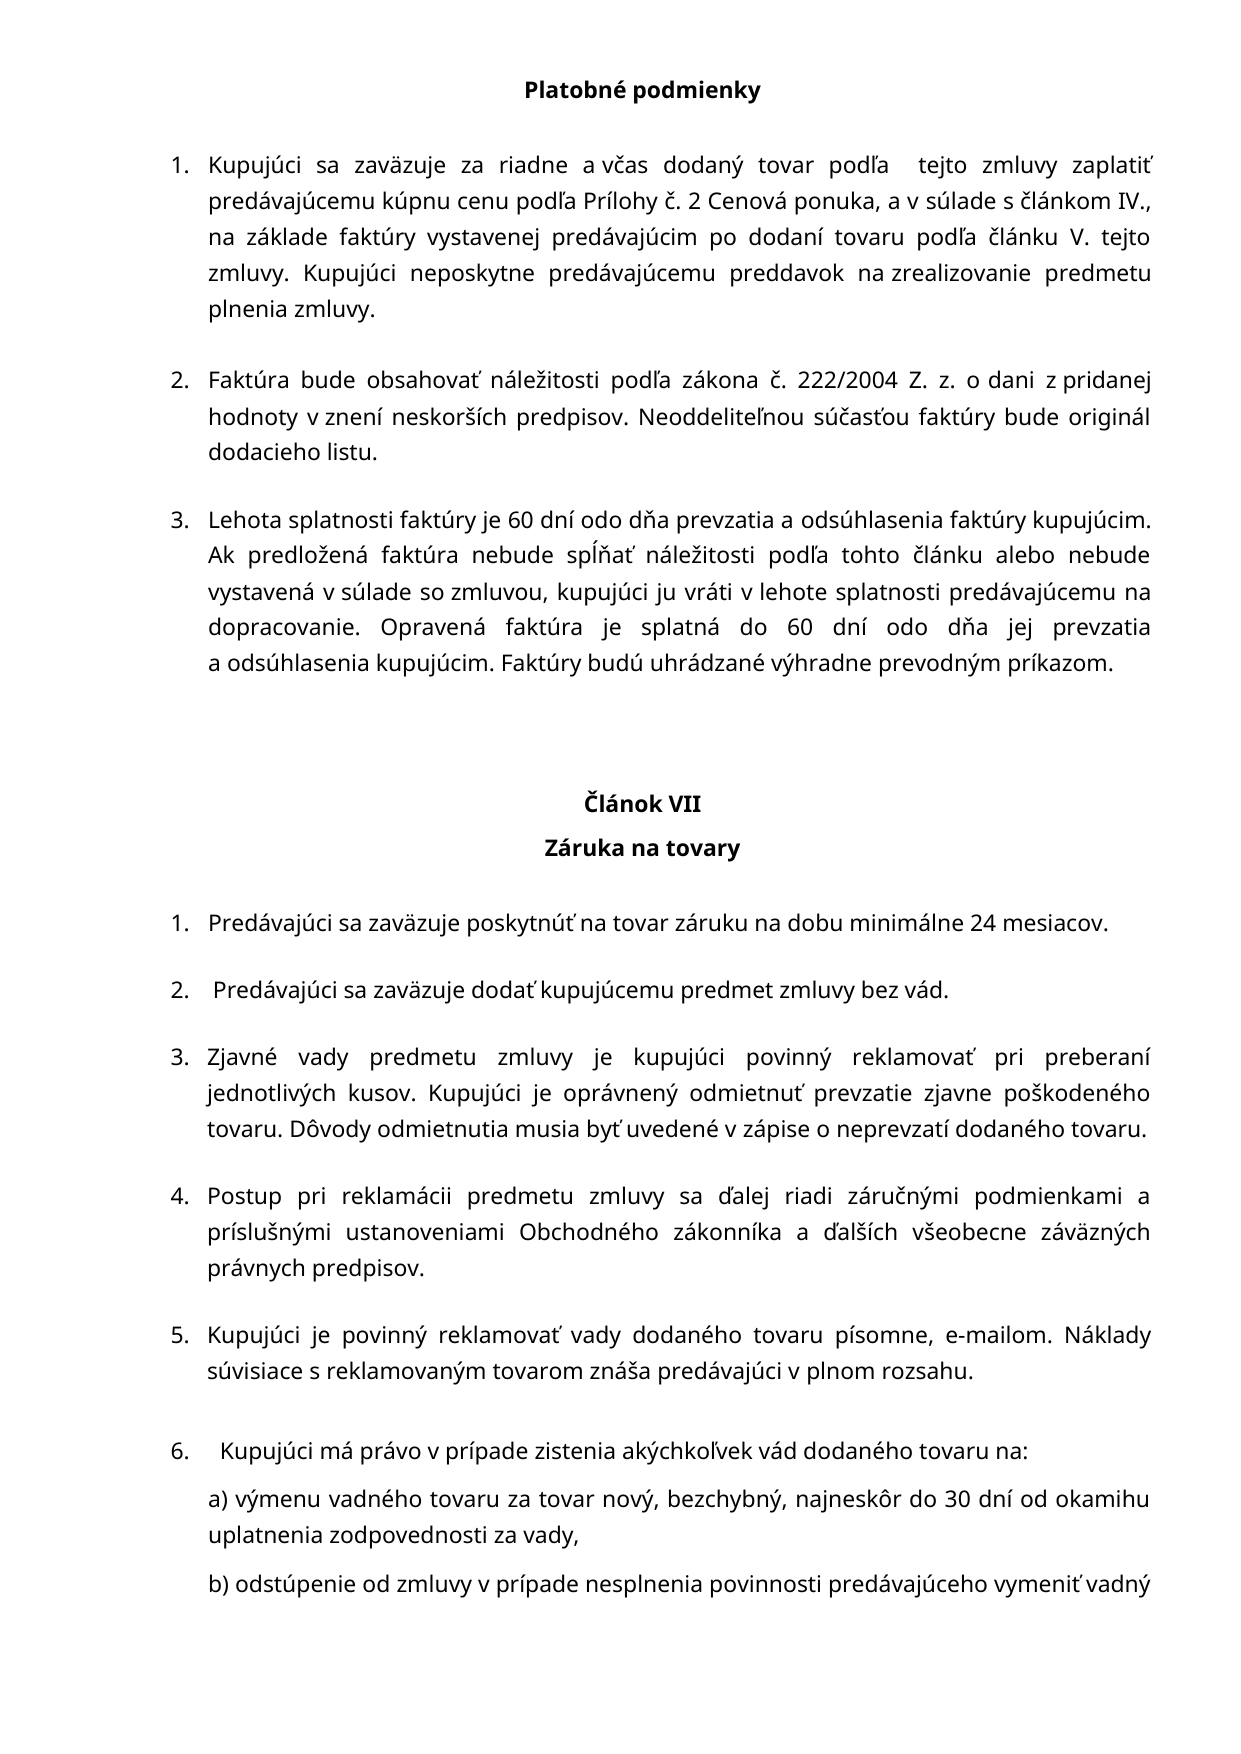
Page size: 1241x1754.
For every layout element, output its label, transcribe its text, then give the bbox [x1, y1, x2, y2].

list Faktúra bude obsahovať náležitosti podľa zákona č. 222/2004 Z. z. o dani z pridanej hodnoty v znení neskorších predpisov. Neoddeliteľnou súčasťou faktúry bude originál dodacieho listu. [170, 364, 1152, 468]
list Postup pri reklamácii predmetu zmluvy sa ďalej riadi záručnými podmienkami a príslušnými ustanoveniami Obchodného zákonníka a ďalších všeobecne záväzných právnych predpisov. [170, 1180, 1152, 1283]
list Kupujúci má právo v prípade zistenia akýchkoľvek vád dodaného tovaru na: [170, 1435, 1152, 1466]
list Lehota splatnosti faktúry je 60 dní odo dňa prevzatia a odsúhlasenia faktúry kupujúcim. Ak predložená faktúra nebude spĺňať náležitosti podľa tohto článku alebo nebude vystavená v súlade so zmluvou, kupujúci ju vráti v lehote splatnosti predávajúcemu na dopracovanie. Opravená faktúra je splatná do 60 dní odo dňa jej prevzatia a odsúhlasenia kupujúcim. Faktúry budú uhrádzané výhradne prevodným príkazom. [170, 503, 1152, 678]
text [208, 1568, 1152, 1599]
subtitle Článok VII [133, 788, 1152, 819]
list Predávajúci sa zaväzuje poskytnúť na tovar záruku na dobu minimálne 24 mesiacov. [170, 907, 1152, 938]
list Kupujúci sa zaväzuje za riadne a včas dodaný tovar podľa tejto zmluvy zaplatiť predávajúcemu kúpnu cenu podľa Prílohy č. 2 Cenová ponuka, a v súlade s článkom IV., na základe faktúry vystavenej predávajúcim po dodaní tovaru podľa článku V. tejto zmluvy. Kupujúci neposkytne predávajúcemu preddavok na zrealizovanie predmetu plnenia zmluvy. [170, 149, 1152, 324]
text a) výmenu vadného tovaru za tovar nový, bezchybný, najneskôr do 30 dní od okamihu uplatnenia zodpovednosti za vady, [208, 1483, 1152, 1550]
list Zjavné vady predmetu zmluvy je kupujúci povinný reklamovať pri preberaní jednotlivých kusov. Kupujúci je oprávnený odmietnuť prevzatie zjavne poškodeného tovaru. Dôvody odmietnutia musia byť uvedené v zápise o neprevzatí dodaného tovaru. [170, 1041, 1152, 1144]
list Kupujúci je povinný reklamovať vady dodaného tovaru písomne, e-mailom. Náklady súvisiace s reklamovaným tovarom znáša predávajúci v plnom rozsahu. [170, 1319, 1152, 1386]
list Predávajúci sa zaväzuje dodať kupujúcemu predmet zmluvy bez vád. [170, 974, 1152, 1005]
subtitle Záruka na tovary [133, 832, 1152, 863]
subtitle Platobné podmienky [133, 74, 1152, 105]
